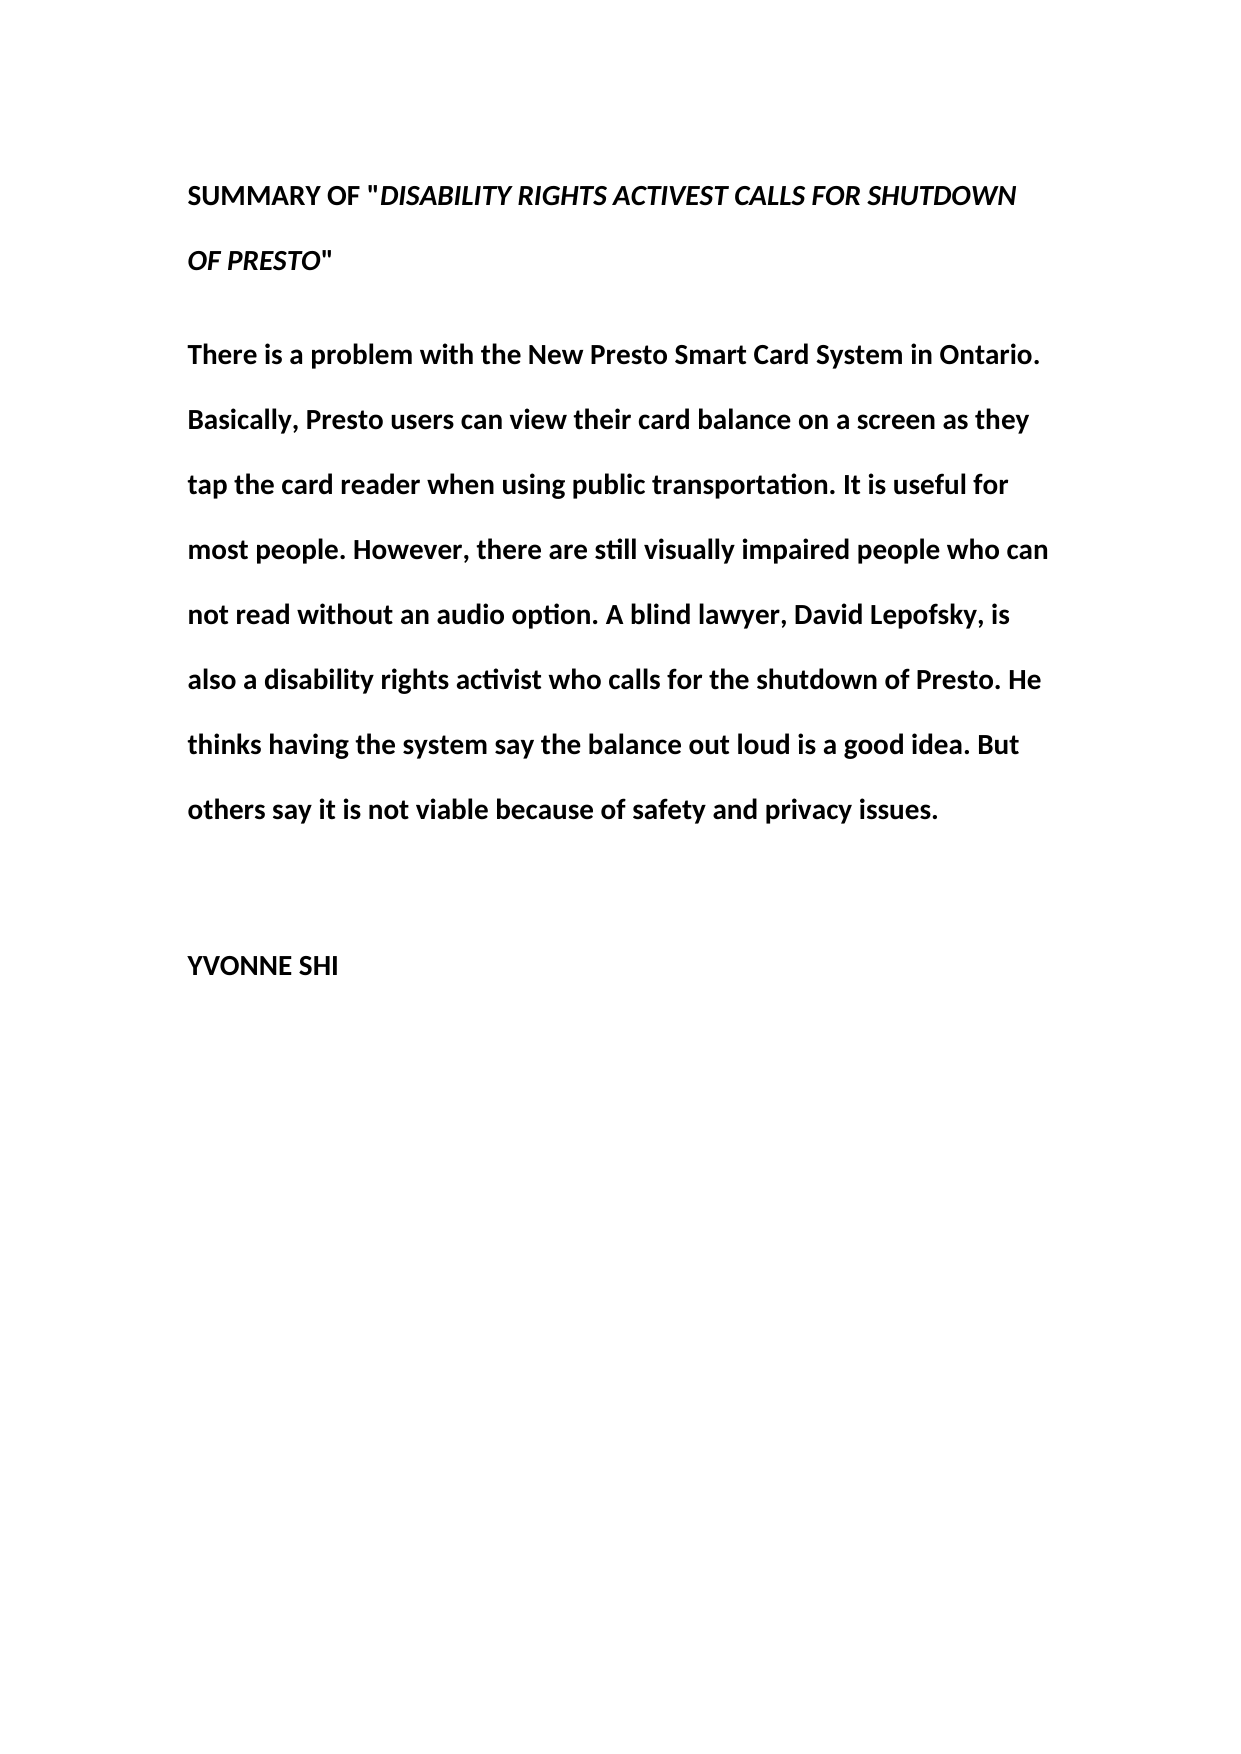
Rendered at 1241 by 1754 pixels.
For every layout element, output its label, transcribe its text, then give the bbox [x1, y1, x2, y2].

text SUMMARY OF "DISABILITY RIGHTS ACTIVEST CALLS FOR SHUTDOWN OF PRESTO" [187, 162, 1053, 292]
text YVONNE SHI [187, 932, 1053, 997]
text There is a problem with the New Presto Smart Card System in Ontario. Basically, Presto users can view their card balance on a screen as they tap the card reader when using public transportation. It is useful for most people. However, there are still visually impaired people who can not read without an audio option. A blind lawyer, David Lepofsky, is also a disability rights activist who calls for the shutdown of Presto. He thinks having the system say the balance out loud is a good idea. But others say it is not viable because of safety and privacy issues. [187, 321, 1053, 841]
